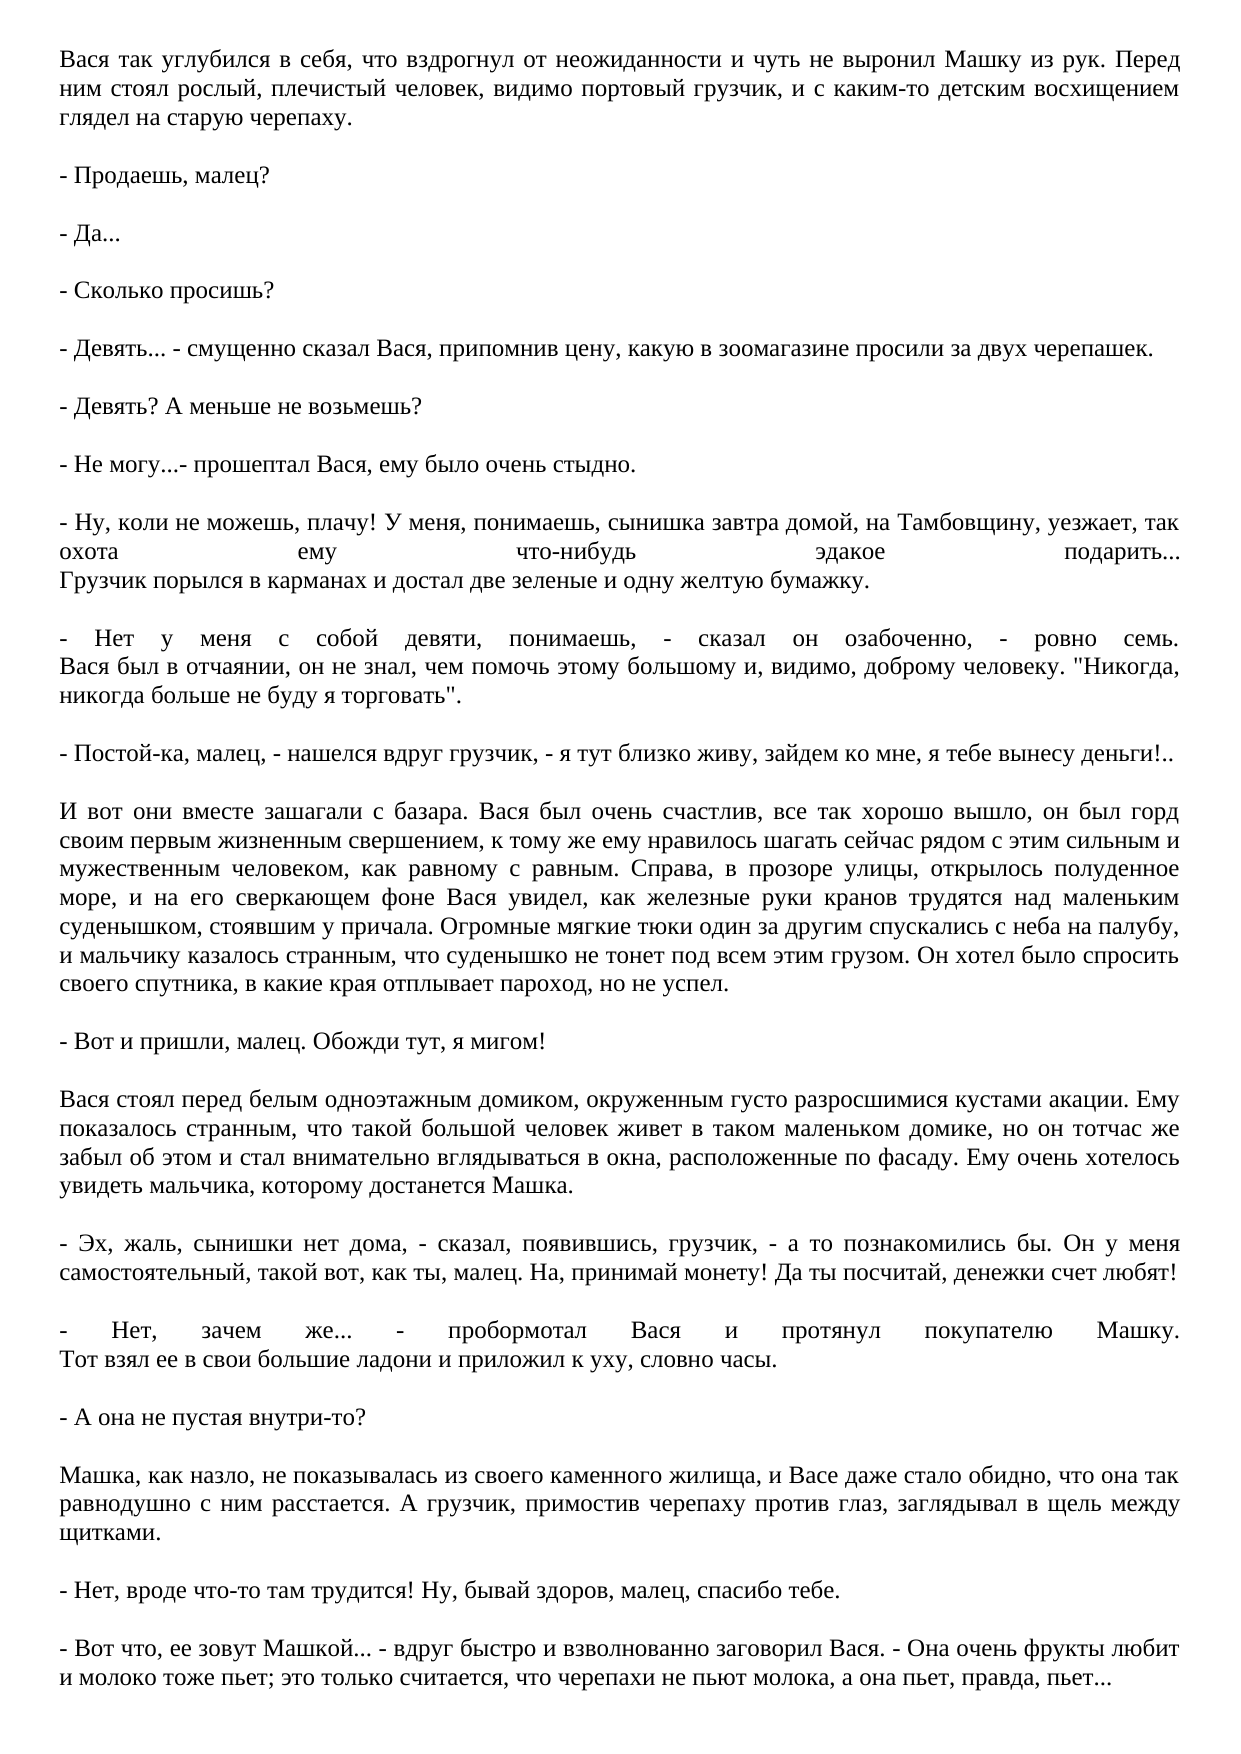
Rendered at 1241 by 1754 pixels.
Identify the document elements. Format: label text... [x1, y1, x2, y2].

text - Не могу...- прошептал Вася, ему было очень стыдно. [59, 449, 1181, 478]
text - А она не пустая внутри-то? [59, 1402, 1181, 1431]
text Вася так углубился в себя, что вздрогнул от неожиданности и чуть не выронил Машку из рук. Перед ним стоял рослый, плечистый человек, видимо портовый грузчик, и с каким-то детским восхищением глядел на старую черепаху. [59, 44, 1181, 131]
text - Эх, жаль, сынишки нет дома, - сказал, появившись, грузчик, - а то познакомились бы. Он у меня самостоятельный, такой вот, как ты, малец. На, принимай монету! Да ты посчитай, денежки счет любят! [59, 1228, 1181, 1286]
text - Да... [59, 218, 1181, 246]
text - Девять? А меньше не возьмешь? [59, 391, 1181, 420]
text - Девять... - смущенно сказал Вася, припомнив цену, какую в зоомагазине просили за двух черепашек. [59, 333, 1181, 362]
text Машка, как назло, не показывалась из своего каменного жилища, и Васе даже стало обидно, что она так равнодушно с ним расстается. А грузчик, примостив черепаху против глаз, заглядывал в щель между щитками. [59, 1460, 1181, 1546]
text - Нет у меня с собой девяти, понимаешь, - сказал он озабоченно, - ровно семь. Вася был в отчаянии, он не знал, чем помочь этому большому и, видимо, доброму человеку. "Никогда, никогда больше не буду я торговать". [59, 623, 1181, 709]
text - Вот и пришли, малец. Обожди тут, я мигом! [59, 1026, 1181, 1055]
text - Продаешь, малец? [59, 160, 1181, 188]
text - Нет, вроде что-то там трудится! Ну, бывай здоров, малец, спасибо тебе. [59, 1575, 1181, 1604]
text - Сколько просишь? [59, 276, 1181, 304]
text - Нет, зачем же... - пробормотал Вася и протянул покупателю Машку. Тот взял ее в свои большие ладони и приложил к уху, словно часы. [59, 1315, 1181, 1373]
text Вася стоял перед белым одноэтажным домиком, окруженным густо разросшимися кустами акации. Ему показалось странным, что такой большой человек живет в таком маленьком домике, но он тотчас же забыл об этом и стал внимательно вглядываться в окна, расположенные по фасаду. Ему очень хотелось увидеть мальчика, которому достанется Машка. [59, 1084, 1181, 1199]
text - Ну, коли не можешь, плачу! У меня, понимаешь, сынишка завтра домой, на Тамбовщину, уезжает, так охота ему что-нибудь эдакое подарить... Грузчик порылся в карманах и достал две зеленые и одну желтую бумажку. [59, 507, 1181, 593]
text - Постой-ка, малец, - нашелся вдруг грузчик, - я тут близко живу, зайдем ко мне, я тебе вынесу деньги!.. [59, 738, 1181, 767]
text И вот они вместе зашагали с базара. Вася был очень счастлив, все так хорошо вышло, он был горд своим первым жизненным свершением, к тому же ему нравилось шагать сейчас рядом с этим сильным и мужественным человеком, как равному с равным. Справа, в прозоре улицы, открылось полуденное море, и на его сверкающем фоне Вася увидел, как железные руки кранов трудятся над маленьким суденышком, стоявшим у причала. Огромные мягкие тюки один за другим спускались с неба на палубу, и мальчику казалось странным, что суденышко не тонет под всем этим грузом. Он хотел было спросить своего спутника, в какие края отплывает пароход, но не успел. [59, 796, 1181, 997]
text - Вот что, ее зовут Машкой... - вдруг быстро и взволнованно заговорил Вася. - Она очень фрукты любит и молоко тоже пьет; это только считается, что черепахи не пьют молока, а она пьет, правда, пьет... [59, 1633, 1181, 1691]
